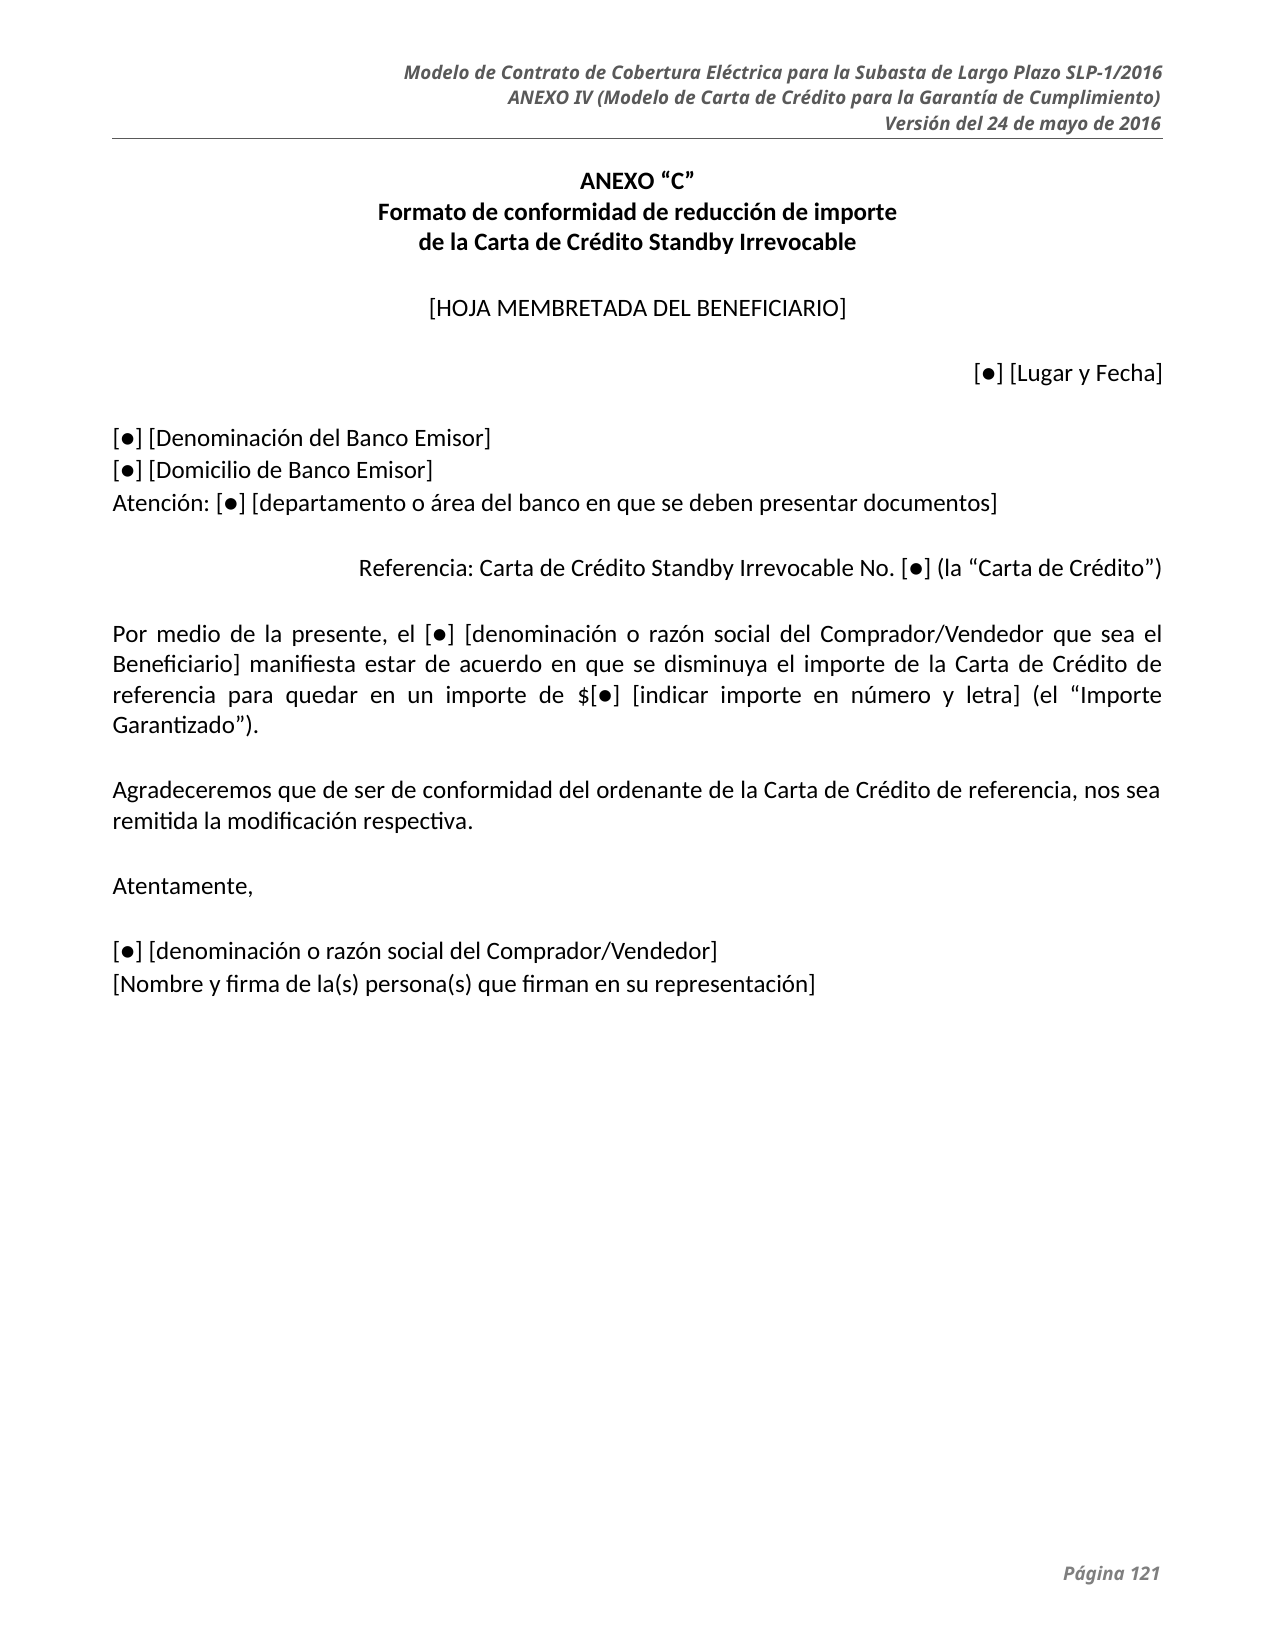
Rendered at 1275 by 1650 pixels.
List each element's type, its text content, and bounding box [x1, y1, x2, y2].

text Atentamente, [112, 870, 1163, 901]
text Atención: [●] [departamento o área del banco en que se deben presentar documentos] [112, 487, 1163, 518]
text Agradeceremos que de ser de conformidad del ordenante de la Carta de Crédito de referencia, nos sea remitida la modificación respectiva. [112, 774, 1163, 836]
text [Nombre y firma de la(s) persona(s) que firman en su representación] [112, 968, 1163, 998]
text [●] [Denominación del Banco Emisor] [112, 422, 1163, 453]
text Por medio de la presente, el [●] [denominación o razón social del Comprador/Vendedor que sea el Beneficiario] manifiesta estar de acuerdo en que se disminuya el importe de la Carta de Crédito de referencia para quedar en un importe de $[●] [indicar importe en número y letra] (el “Importe Garantizado”). [112, 618, 1163, 740]
text [●] [Lugar y Fecha] [112, 357, 1163, 387]
text [●] [denominación o razón social del Comprador/Vendedor] [112, 935, 1163, 966]
text Referencia: Carta de Crédito Standby Irrevocable No. [●] (la “Carta de Crédito”) [112, 552, 1163, 583]
text ANEXO “C” [112, 165, 1163, 196]
text de la Carta de Crédito Standby Irrevocable [112, 226, 1163, 257]
text Formato de conformidad de reducción de importe [112, 196, 1163, 226]
text [HOJA MEMBRETADA DEL BENEFICIARIO] [112, 292, 1163, 322]
text [●] [Domicilio de Banco Emisor] [112, 455, 1163, 485]
